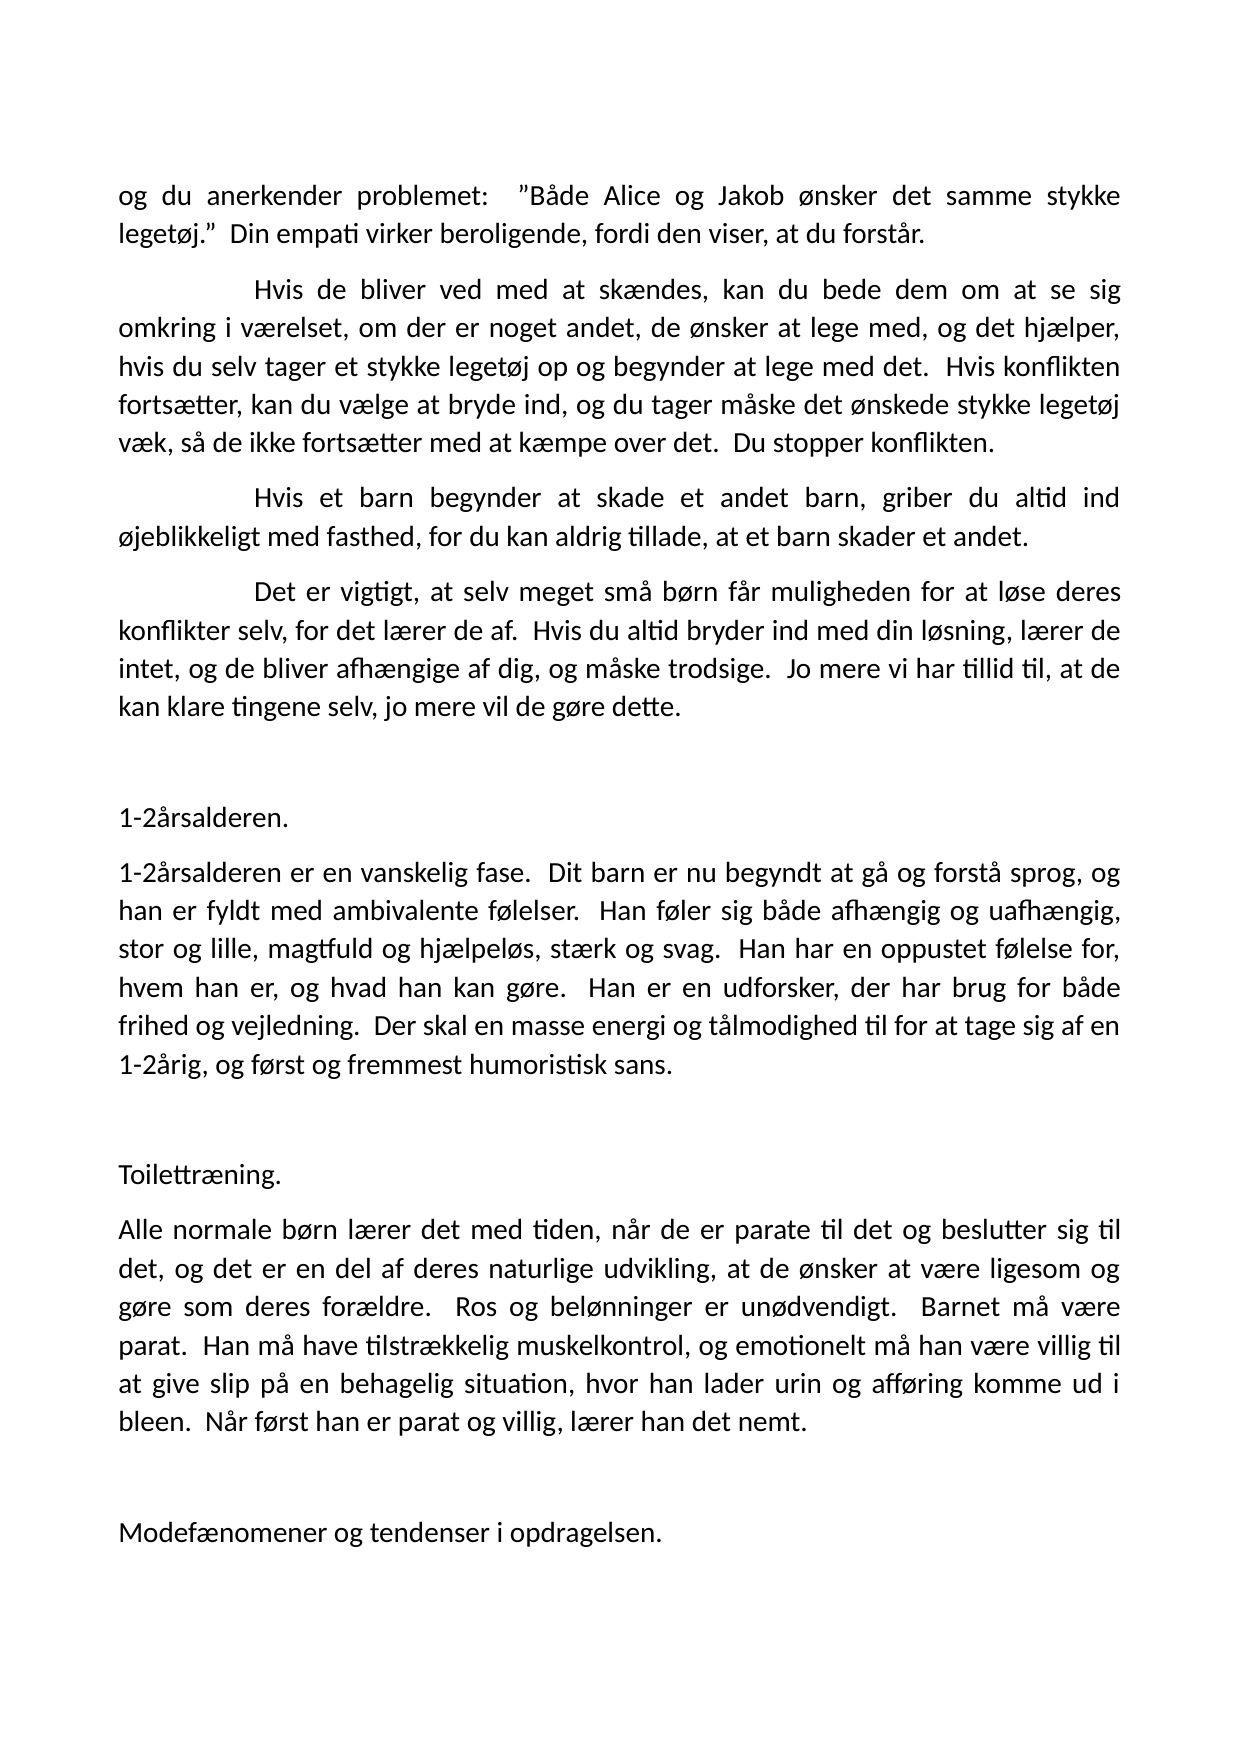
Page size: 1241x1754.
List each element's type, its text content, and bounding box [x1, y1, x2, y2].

text Det er vigtigt, at selv meget små børn får muligheden for at løse deres konflikter selv, for det lærer de af. Hvis du altid bryder ind med din løsning, lærer de intet, og de bliver afhængige af dig, og måske trodsige. Jo mere vi har tillid til, at de kan klare tingene selv, jo mere vil de gøre dette. [118, 573, 1122, 724]
text 1-2årsalderen. [118, 799, 1122, 834]
text Hvis de bliver ved med at skændes, kan du bede dem om at se sig omkring i værelset, om der er noget andet, de ønsker at lege med, og det hjælper, hvis du selv tager et stykke legetøj op og begynder at lege med det. Hvis konflikten fortsætter, kan du vælge at bryde ind, og du tager måske det ønskede stykke legetøj væk, så de ikke fortsætter med at kæmpe over det. Du stopper konflikten. [118, 271, 1122, 460]
text Hvis et barn begynder at skade et andet barn, griber du altid ind øjeblikkeligt med fasthed, for du kan aldrig tillade, at et barn skader et andet. [118, 479, 1122, 554]
text Toilettræning. [118, 1156, 1122, 1192]
text Alle normale børn lærer det med tiden, når de er parate til det og beslutter sig til det, og det er en del af deres naturlige udvikling, at de ønsker at være ligesom og gøre som deres forældre. Ros og belønninger er unødvendigt. Barnet må være parat. Han må have tilstrækkelig muskelkontrol, og emotionelt må han være villig til at give slip på en behagelig situation, hvor han lader urin og afføring komme ud i bleen. Når først han er parat og villig, lærer han det nemt. [118, 1211, 1122, 1439]
text Modefænomener og tendenser i opdragelsen. [118, 1514, 1122, 1549]
text 1-2årsalderen er en vanskelig fase. Dit barn er nu begyndt at gå og forstå sprog, og han er fyldt med ambivalente følelser. Han føler sig både afhængig og uafhængig, stor og lille, magtfuld og hjælpeløs, stærk og svag. Han har en oppustet følelse for, hvem han er, og hvad han kan gøre. Han er en udforsker, der har brug for både frihed og vejledning. Der skal en masse energi og tålmodighed til for at tage sig af en 1-2årig, og først og fremmest humoristisk sans. [118, 854, 1122, 1082]
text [118, 177, 1122, 251]
